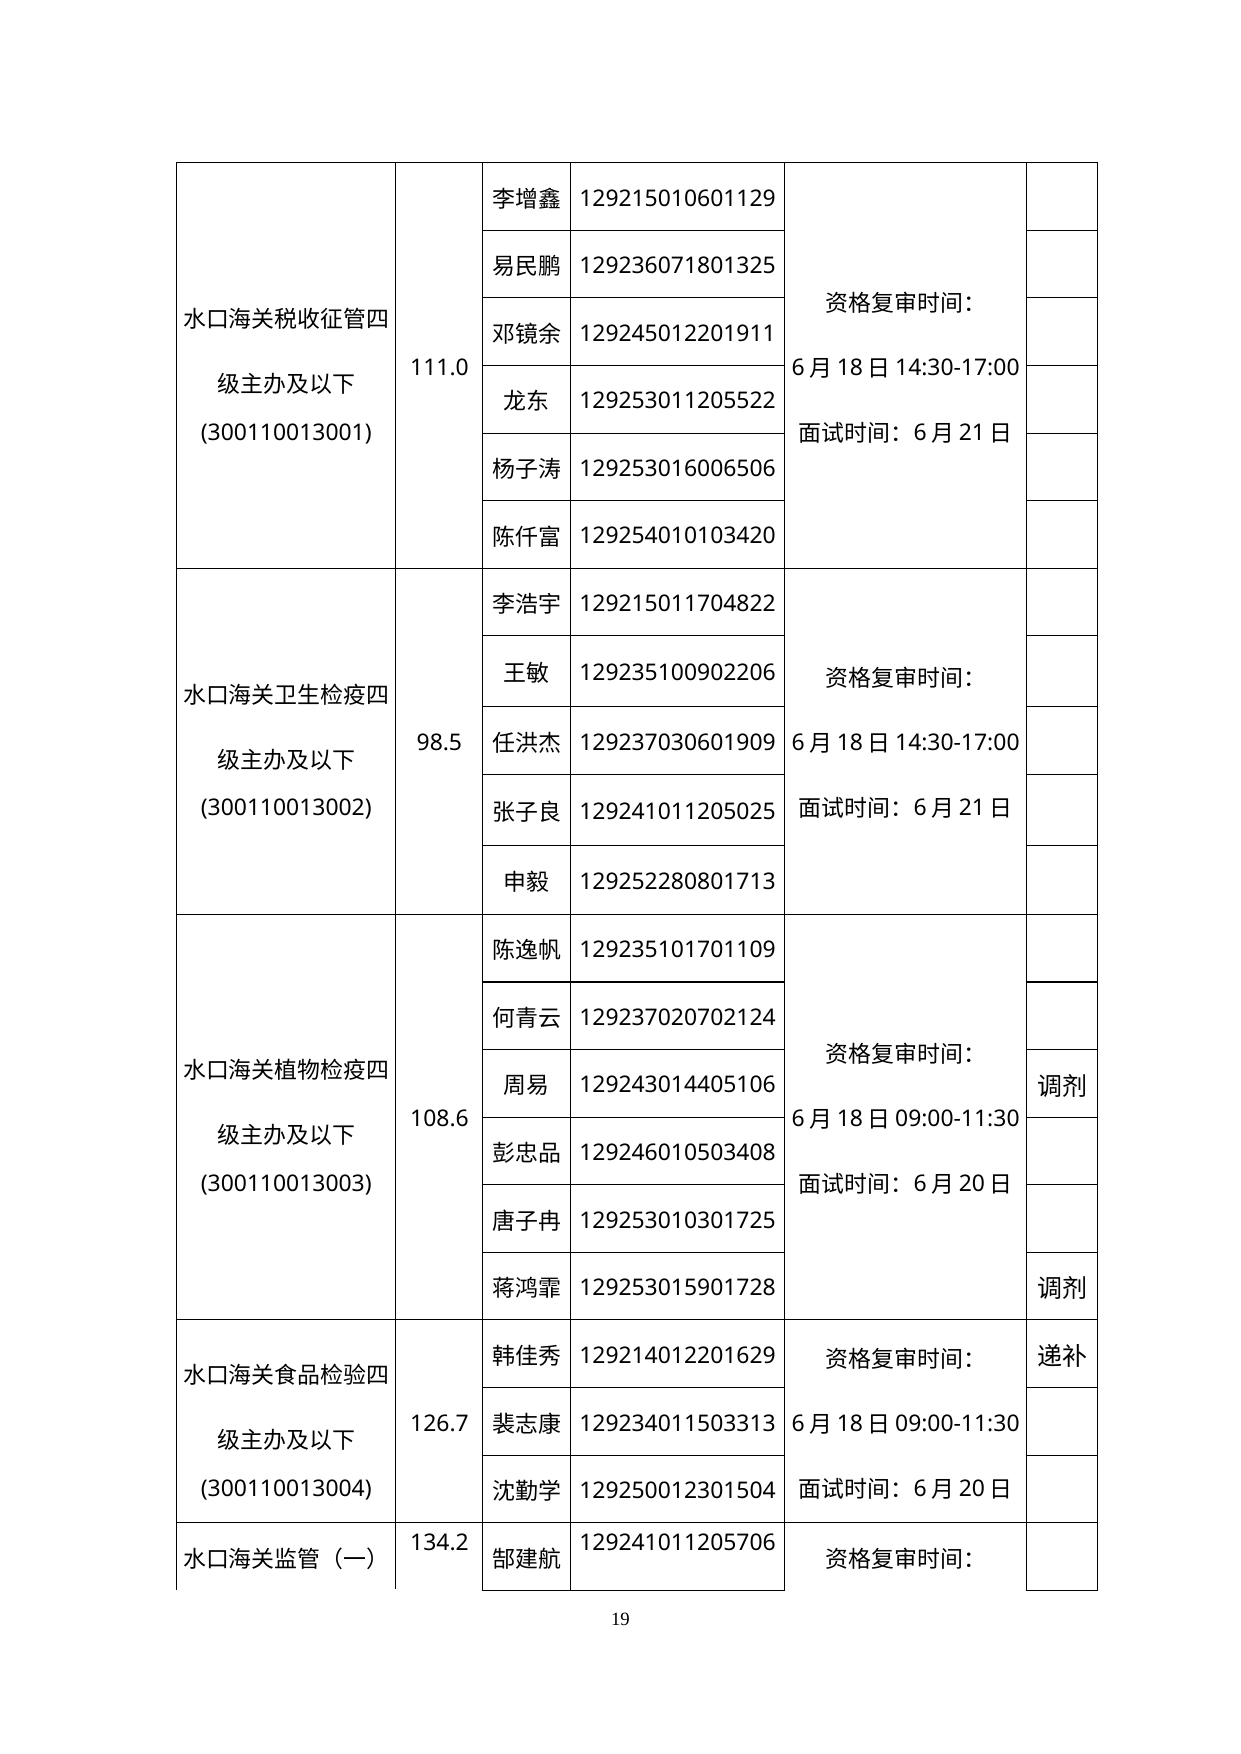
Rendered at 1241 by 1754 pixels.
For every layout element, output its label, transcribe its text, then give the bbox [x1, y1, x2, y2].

table_cell 129253015901728 [571, 1253, 784, 1319]
table_cell 邓镜余 [483, 298, 570, 365]
table_cell 调剂 [1027, 1253, 1097, 1319]
table_cell 126.7 [396, 1320, 482, 1522]
table_cell 陈逸帆 [483, 915, 570, 981]
table_cell 129253011205522 [571, 366, 784, 432]
table_cell [1027, 1118, 1097, 1184]
table_cell [1027, 1388, 1097, 1454]
table_cell 134.2 [395, 1523, 482, 1590]
table_cell [1027, 775, 1097, 844]
table_cell [1027, 636, 1097, 706]
table_cell 资格复审时间： 6月18日14:30-17:00 面试时间：6月21日 [785, 569, 1026, 914]
table_cell 129214012201629 [571, 1320, 784, 1387]
table_cell 129245012201911 [571, 298, 784, 365]
table_cell 129236071801325 [571, 231, 784, 297]
table_cell 水口海关植物检疫四级主办及以下 (300110013003) [177, 915, 395, 1319]
table_cell 任洪杰 [483, 707, 570, 774]
table_cell 129254010103420 [571, 501, 784, 568]
table_cell 129241011205706 [571, 1523, 784, 1590]
table_cell [1027, 366, 1097, 432]
table_cell 李浩宇 [483, 569, 570, 635]
table_cell 水口海关税收征管四级主办及以下 (300110013001) [177, 163, 395, 568]
table_cell 129215010601129 [571, 163, 784, 229]
table_cell [1027, 298, 1097, 365]
table_cell 129237030601909 [571, 707, 784, 774]
table_cell 129253016006506 [571, 434, 784, 500]
table_cell 唐子冉 [483, 1185, 570, 1252]
table_cell [1027, 231, 1097, 297]
table_cell 彭忠品 [483, 1118, 570, 1184]
table_cell 资格复审时间： 6月18日09:00-11:30 面试时间：6月20日 [785, 1320, 1026, 1522]
table_cell [1027, 915, 1097, 981]
table_cell 129235101701109 [571, 915, 784, 981]
table_cell 129243014405106 [571, 1050, 784, 1117]
table_cell 资格复审时间： 6月18日09:00-11:30 面试时间：6月20日 [785, 915, 1026, 1319]
table_cell 周易 [483, 1050, 570, 1117]
table_cell 129250012301504 [571, 1456, 784, 1522]
table_cell 郜建航 [483, 1523, 570, 1590]
table_cell 129215011704822 [571, 569, 784, 635]
table_cell 王敏 [483, 636, 570, 706]
table_cell [1027, 569, 1097, 635]
table_cell 水口海关卫生检疫四级主办及以下 (300110013002) [177, 569, 395, 914]
table_cell 129237020702124 [571, 983, 784, 1049]
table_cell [785, 1523, 1026, 1590]
table_cell 何青云 [483, 983, 570, 1049]
table_cell [1027, 434, 1097, 500]
table_cell 李增鑫 [483, 163, 570, 229]
table_cell 111.0 [396, 163, 482, 568]
table_cell 129252280801713 [571, 846, 784, 914]
table_cell 98.5 [396, 569, 482, 914]
table_cell 陈仟富 [483, 501, 570, 568]
table_cell 沈勤学 [483, 1456, 570, 1522]
table_cell 资格复审时间： 6月18日14:30-17:00 面试时间：6月21日 [785, 163, 1026, 568]
table_cell [1027, 1523, 1097, 1590]
table_cell 申毅 [483, 846, 570, 914]
table_cell 蒋鸿霏 [483, 1253, 570, 1319]
table_cell 129253010301725 [571, 1185, 784, 1252]
table_cell 韩佳秀 [483, 1320, 570, 1387]
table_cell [177, 1523, 395, 1590]
table_cell [1027, 1456, 1097, 1522]
table_cell 129235100902206 [571, 636, 784, 706]
table_cell 调剂 [1027, 1050, 1097, 1117]
table_cell 龙东 [483, 366, 570, 432]
table_cell 108.6 [396, 915, 482, 1319]
table_cell 易民鹏 [483, 231, 570, 297]
table_cell [1027, 846, 1097, 914]
table_cell 129241011205025 [571, 775, 784, 844]
table_cell [1027, 1185, 1097, 1252]
table_cell 杨子涛 [483, 434, 570, 500]
table_cell 张子良 [483, 775, 570, 844]
table_cell [1027, 707, 1097, 774]
table_cell 裴志康 [483, 1388, 570, 1454]
table_cell [1027, 163, 1097, 229]
table_cell [1027, 983, 1097, 1049]
table_cell 129246010503408 [571, 1118, 784, 1184]
table_cell 递补 [1027, 1320, 1097, 1387]
table_cell 129234011503313 [571, 1388, 784, 1454]
table_cell 水口海关食品检验四级主办及以下 (300110013004) [177, 1320, 395, 1522]
table_cell [1027, 501, 1097, 568]
